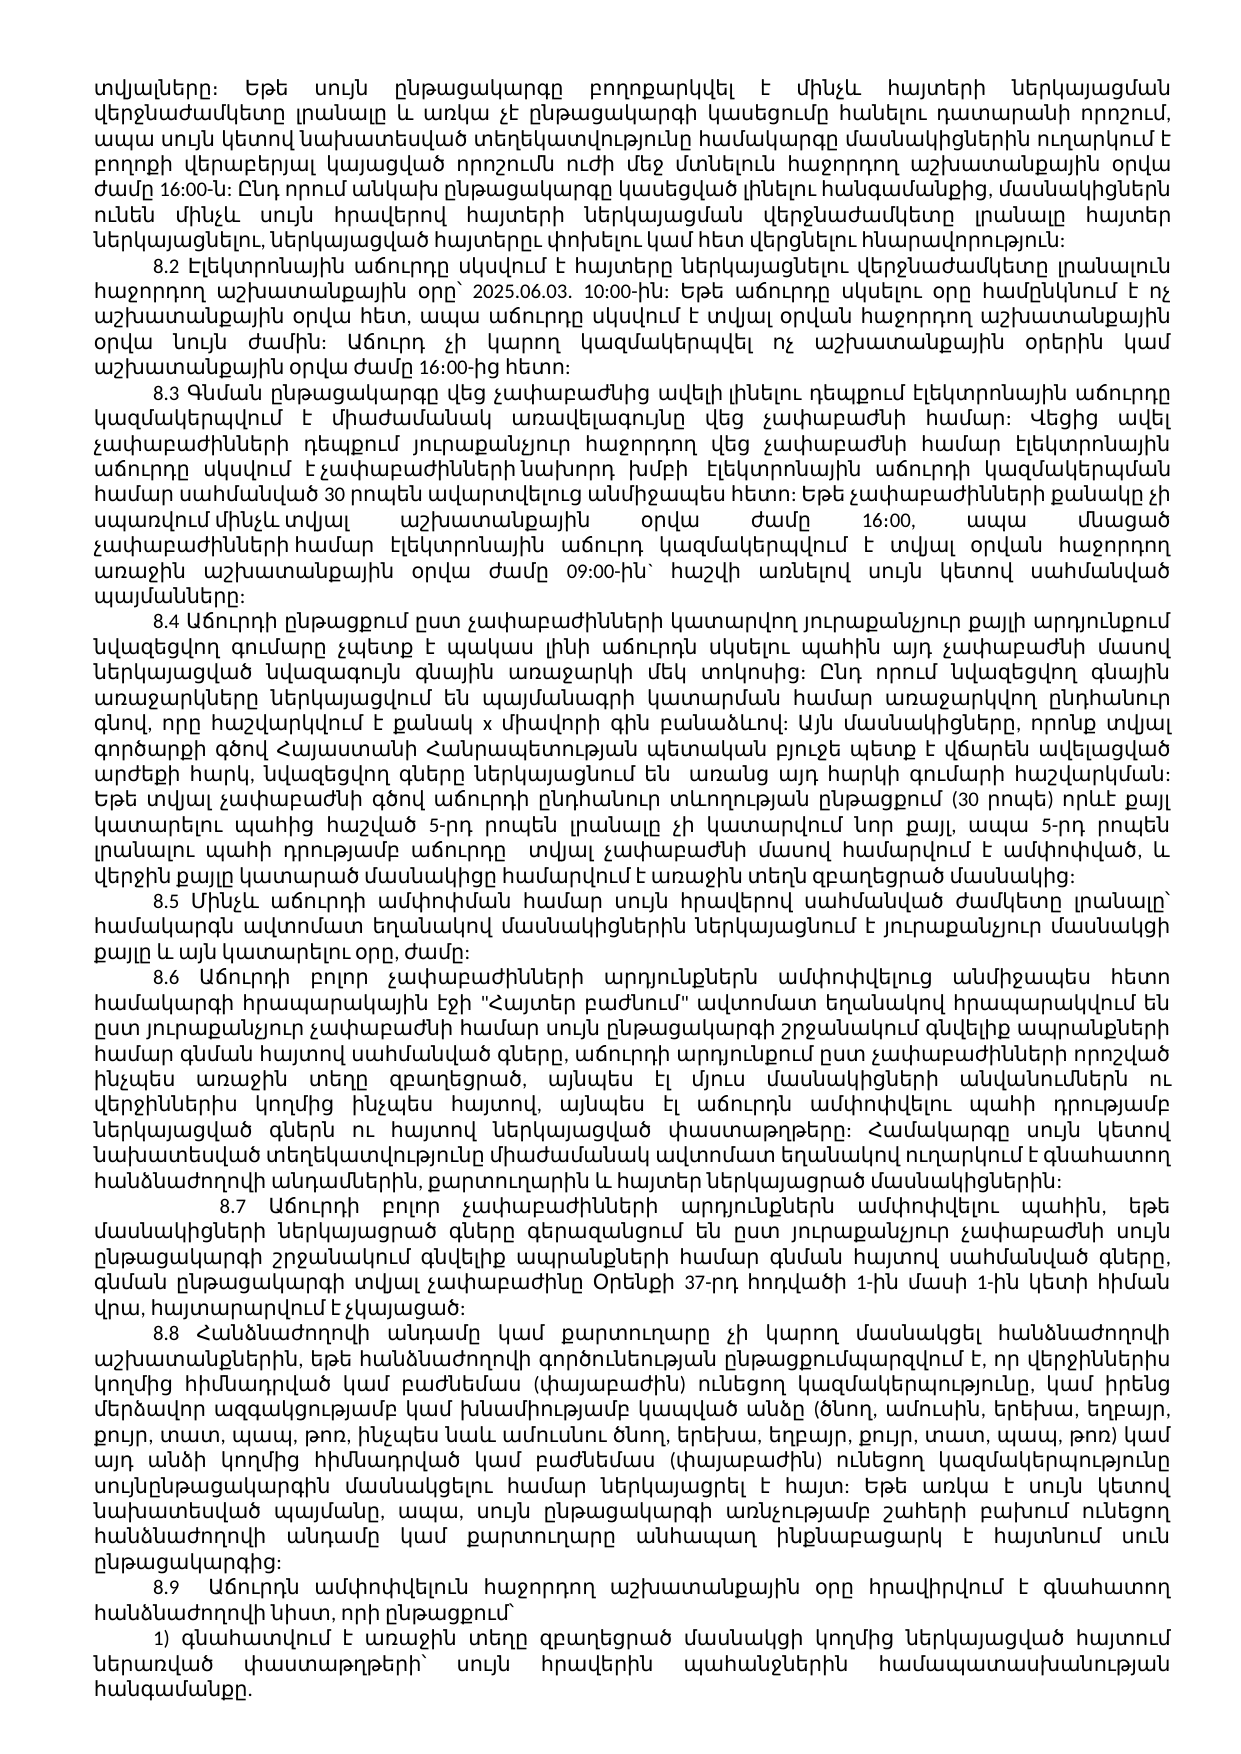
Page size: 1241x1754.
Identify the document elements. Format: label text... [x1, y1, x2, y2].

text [94, 75, 1171, 253]
text 8.7 Աճուրդի բոլոր չափաբաժինների արդյունքներն ամփոփվելու պահին, եթե մասնակիցների ներկայացրած գները գերազանցում են ըստ յուրաքանչյուր չափաբաժնի սույն ընթացակարգի շրջանակում գնվելիք ապրանքների համար գնման հայտով սահմանված գները, գնման ընթացակարգի տվյալ չափաբաժինը Օրենքի 37-րդ հոդվածի 1-ին մասի 1-ին կետի հիման վրա, հայտարարվում է չկայացած: [94, 1193, 1171, 1320]
text 1) գնահատվում է առաջին տեղը զբաղեցրած մասնակցի կողմից ներկայացված հայտում ներառված փաստաթղթերի՝ սույն հրավերին պահանջներին համապատասխանության հանգամանքը. [94, 1625, 1171, 1702]
text 8.8 Հանձնաժողովի անդամը կամ քարտուղարը չի կարող մասնակցել հանձնաժողովի աշխատանքներին, եթե հանձնաժողովի գործունեության ընթացքումպարզվում է, որ վերջիններիս կողմից հիմնադրված կամ բաժնեմաս (փայաբաժին) ունեցող կազմակերպությունը, կամ իրենց մերձավոր ազգակցությամբ կամ խնամիությամբ կապված անձը (ծնող, ամուսին, երեխա, եղբայր, քույր, տատ, պապ, թոռ, ինչպես նաև ամուսնու ծնող, երեխա, եղբայր, քույր, տատ, պապ, թոռ) կամ այդ անձի կողմից հիմնադրված կամ բաժնեմաս (փայաբաժին) ունեցող կազմակերպությունը սույնընթացակարգին մասնակցելու համար ներկայացրել է հայտ: Եթե առկա է սույն կետով նախատեսված պայմանը, ապա, սույն ընթացակարգի առնչությամբ շահերի բախում ունեցող հանձնաժողովի անդամը կամ քարտուղարը անհապաղ ինքնաբացարկ է հայտնում սուն ընթացակարգից: [94, 1320, 1171, 1574]
text 8.5 Մինչև աճուրդի ամփոփման համար սույն հրավերով սահմանված ժամկետը լրանալը՝ համակարգն ավտոմատ եղանակով մասնակիցներին ներկայացնում է յուրաքանչյուր մասնակցի քայլը և այն կատարելու օրը, ժամը: [94, 888, 1171, 964]
text 8.4 Աճուրդի ընթացքում ըստ չափաբաժինների կատարվող յուրաքանչյուր քայլի արդյունքում նվազեցվող գումարը չպետք է պակաս լինի աճուրդն սկսելու պահին այդ չափաբաժնի մասով ներկայացված նվազագույն գնային առաջարկի մեկ տոկոսից: Ընդ որում նվազեցվող գնային առաջարկները ներկայացվում են պայմանագրի կատարման համար առաջարկվող ընդհանուր գնով, որը հաշվարկվում է քանակ x միավորի գին բանաձևով: Այն մասնակիցները, որոնք տվյալ գործարքի գծով Հայաստանի Հանրապետության պետական բյուջե պետք է վճարեն ավելացված արժեքի հարկ, նվազեցվող գները ներկայացնում են առանց այդ հարկի գումարի հաշվարկման: Եթե տվյալ չափաբաժնի գծով աճուրդի ընդհանուր տևողության ընթացքում (30 րոպե) որևէ քայլ կատարելու պահից հաշված 5-րդ րոպեն լրանալը չի կատարվում նոր քայլ, ապա 5-րդ րոպեն լրանալու պահի դրությամբ աճուրդը տվյալ չափաբաժնի մասով համարվում է ամփոփված, և վերջին քայլը կատարած մասնակիցը համարվում է առաջին տեղն զբաղեցրած մասնակից: [94, 609, 1171, 888]
text 8.2 Էլեկտրոնային աճուրդը սկսվում է հայտերը ներկայացնելու վերջնաժամկետը լրանալուն հաջորդող աշխատանքային օրը՝ 2025.06.03. 10:00 -ին: Եթե աճուրդը սկսելու օրը համընկնում է ոչ աշխատանքային օրվա հետ, ապա աճուրդը սկսվում է տվյալ օրվան հաջորդող աշխատանքային օրվա նույն ժամին: Աճուրդ չի կարող կազմակերպվել ոչ աշխատանքային օրերին կամ աշխատանքային օրվա ժամը 16։00-ից հետո: [94, 253, 1171, 380]
text 8.6 Աճուրդի բոլոր չափաբաժինների արդյունքներն ամփոփվելուց անմիջապես հետո համակարգի հրապարակային էջի "Հայտեր բաժնում" ավտոմատ եղանակով հրապարակվում են ըստ յուրաքանչյուր չափաբաժնի համար սույն ընթացակարգի շրջանակում գնվելիք ապրանքների համար գնման հայտով սահմանված գները, աճուրդի արդյունքում ըստ չափաբաժինների որոշված ինչպես առաջին տեղը զբաղեցրած, այնպես էլ մյուս մասնակիցների անվանումներն ու վերջիններիս կողմից ինչպես հայտով, այնպես էլ աճուրդն ամփոփվելու պահի դրությամբ ներկայացված գներն ու հայտով ներկայացված փաստաթղթերը: Համակարգը սույն կետով նախատեսված տեղեկատվությունը միաժամանակ ավտոմատ եղանակով ուղարկում է գնահատող հանձնաժողովի անդամներին, քարտուղարին և հայտեր ներկայացրած մասնակիցներին: [94, 964, 1171, 1193]
text 8.9 Աճուրդն ամփոփվելուն հաջորդող աշխատանքային օրը հրավիրվում է գնահատող հանձնաժողովի նիստ, որի ընթացքում՝ [94, 1574, 1171, 1625]
text 8.3 Գնման ընթացակարգը վեց չափաբաժնից ավելի լինելու դեպքում էլեկտրոնային աճուրդը կազմակերպվում է միաժամանակ առավելագույնը վեց չափաբաժնի համար: Վեցից ավել չափաբաժինների դեպքում յուրաքանչյուր հաջորդող վեց չափաբաժնի համար էլեկտրոնային աճուրդը սկսվում է չափաբաժինների նախորդ խմբի էլեկտրոնային աճուրդի կազմակերպման համար սահմանված 30 րոպեն ավարտվելուց անմիջապես հետո: Եթե չափաբաժինների քանակը չի սպառվում մինչև տվյալ աշխատանքային օրվա ժամը 16։00, ապա մնացած չափաբաժինների համար էլեկտրոնային աճուրդ կազմակերպվում է տվյալ օրվան հաջորդող առաջին աշխատանքային օրվա ժամը 09:00-ին` հաշվի առնելով սույն կետով սահմանված պայմանները: [94, 380, 1171, 609]
